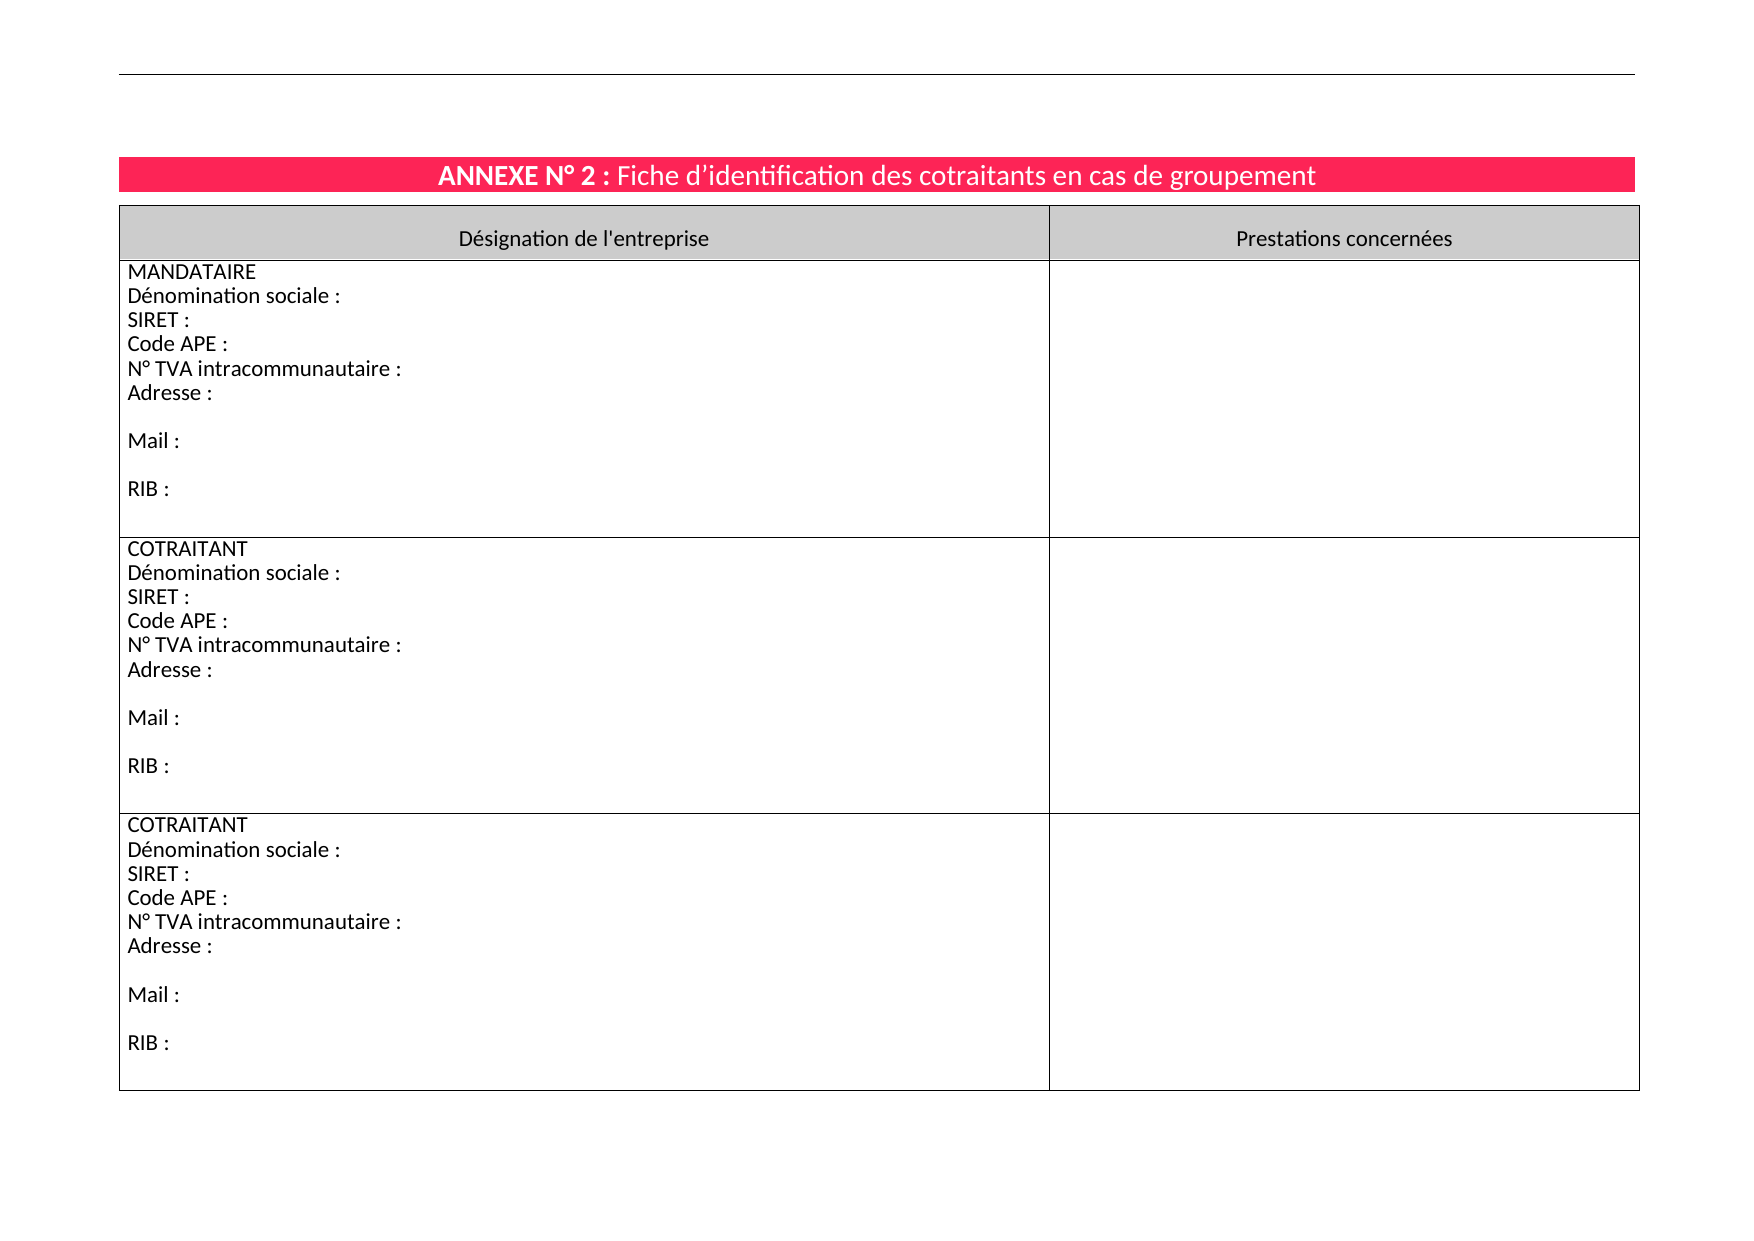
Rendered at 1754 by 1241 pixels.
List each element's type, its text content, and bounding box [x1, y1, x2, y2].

table_cell COTRAITANT Dénomination sociale : SIRET : Code APE : N° TVA intracommunautaire : Adresse : Mail : RIB : [120, 538, 1049, 813]
subtitle ANNEXE N° 2 : Fiche d’identification des cotraitants en cas de groupement [119, 157, 1635, 192]
table_header Désignation de l'entreprise [120, 206, 1049, 259]
table_cell [1050, 814, 1639, 1090]
table_cell [1050, 261, 1639, 536]
table_header Prestations concernées [1050, 206, 1639, 259]
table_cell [120, 814, 1049, 1090]
table_cell MANDATAIRE Dénomination sociale : SIRET : Code APE : N° TVA intracommunautaire : Adresse : Mail : RIB : [120, 261, 1049, 536]
table_cell [1050, 538, 1639, 813]
